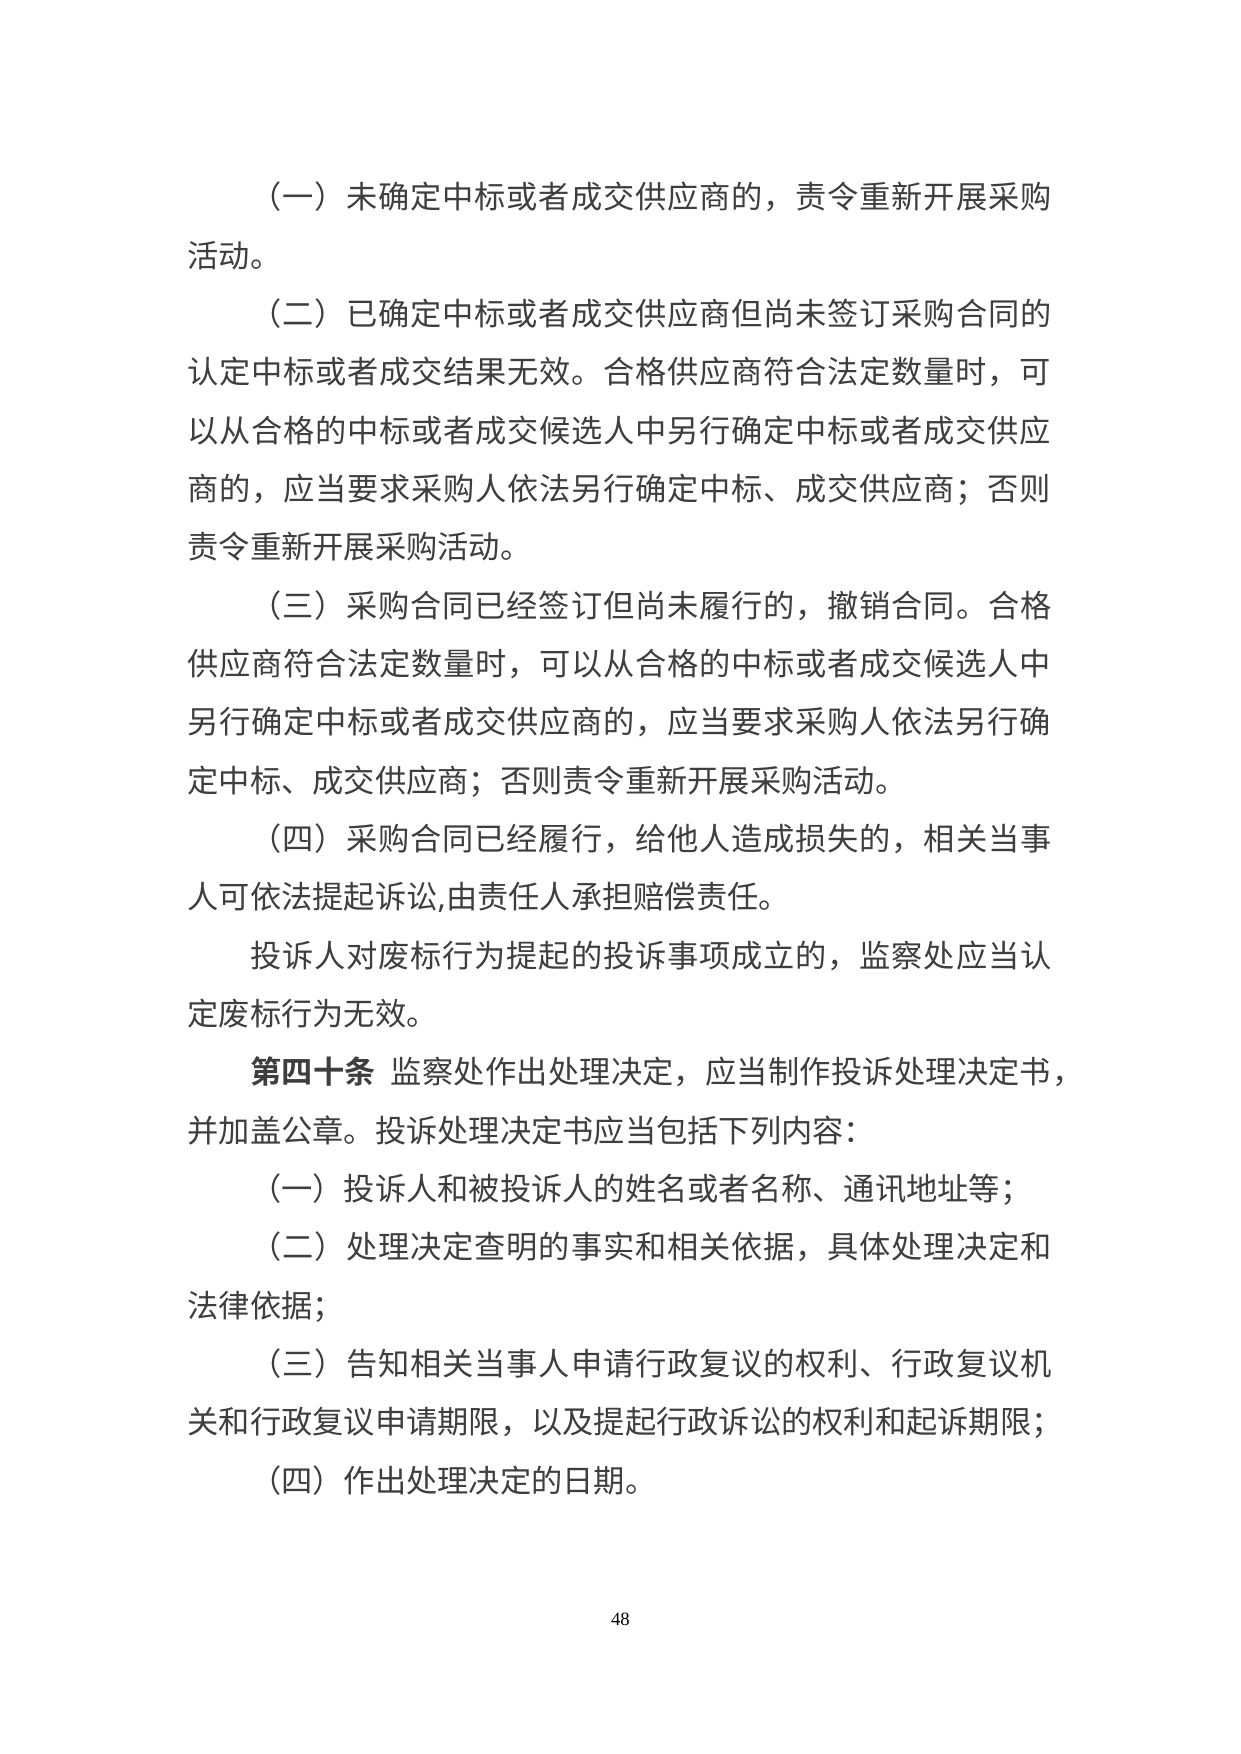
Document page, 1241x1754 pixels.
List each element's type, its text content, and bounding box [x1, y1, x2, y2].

text （四）采购合同已经履行，给他人造成损失的，相关当事人可依法提起诉讼,由责任人承担赔偿责任。 [187, 804, 1053, 920]
text （二）处理决定查明的事实和相关依据，具体处理决定和法律依据； [187, 1212, 1053, 1329]
text 投诉人对废标行为提起的投诉事项成立的，监察处应当认定废标行为无效。 [187, 920, 1053, 1037]
text （四）作出处理决定的日期。 [187, 1445, 1053, 1504]
text 第四十条 监察处作出处理决定，应当制作投诉处理决定书，并加盖公章。投诉处理决定书应当包括下列内容： [187, 1037, 1053, 1154]
text （一）投诉人和被投诉人的姓名或者名称、通讯地址等； [187, 1154, 1053, 1212]
text （二）已确定中标或者成交供应商但尚未签订采购合同的，认定中标或者成交结果无效。合格供应商符合法定数量时，可以从合格的中标或者成交候选人中另行确定中标或者成交供应商的，应当要求采购人依法另行确定中标、成交供应商；否则责令重新开展采购活动。 [187, 279, 1053, 570]
text （一）未确定中标或者成交供应商的，责令重新开展采购活动。 [187, 162, 1053, 279]
text （三）告知相关当事人申请行政复议的权利、行政复议机关和行政复议申请期限，以及提起行政诉讼的权利和起诉期限； [187, 1329, 1053, 1445]
text （三）采购合同已经签订但尚未履行的，撤销合同。合格供应商符合法定数量时，可以从合格的中标或者成交候选人中另行确定中标或者成交供应商的，应当要求采购人依法另行确定中标、成交供应商；否则责令重新开展采购活动。 [187, 570, 1053, 804]
